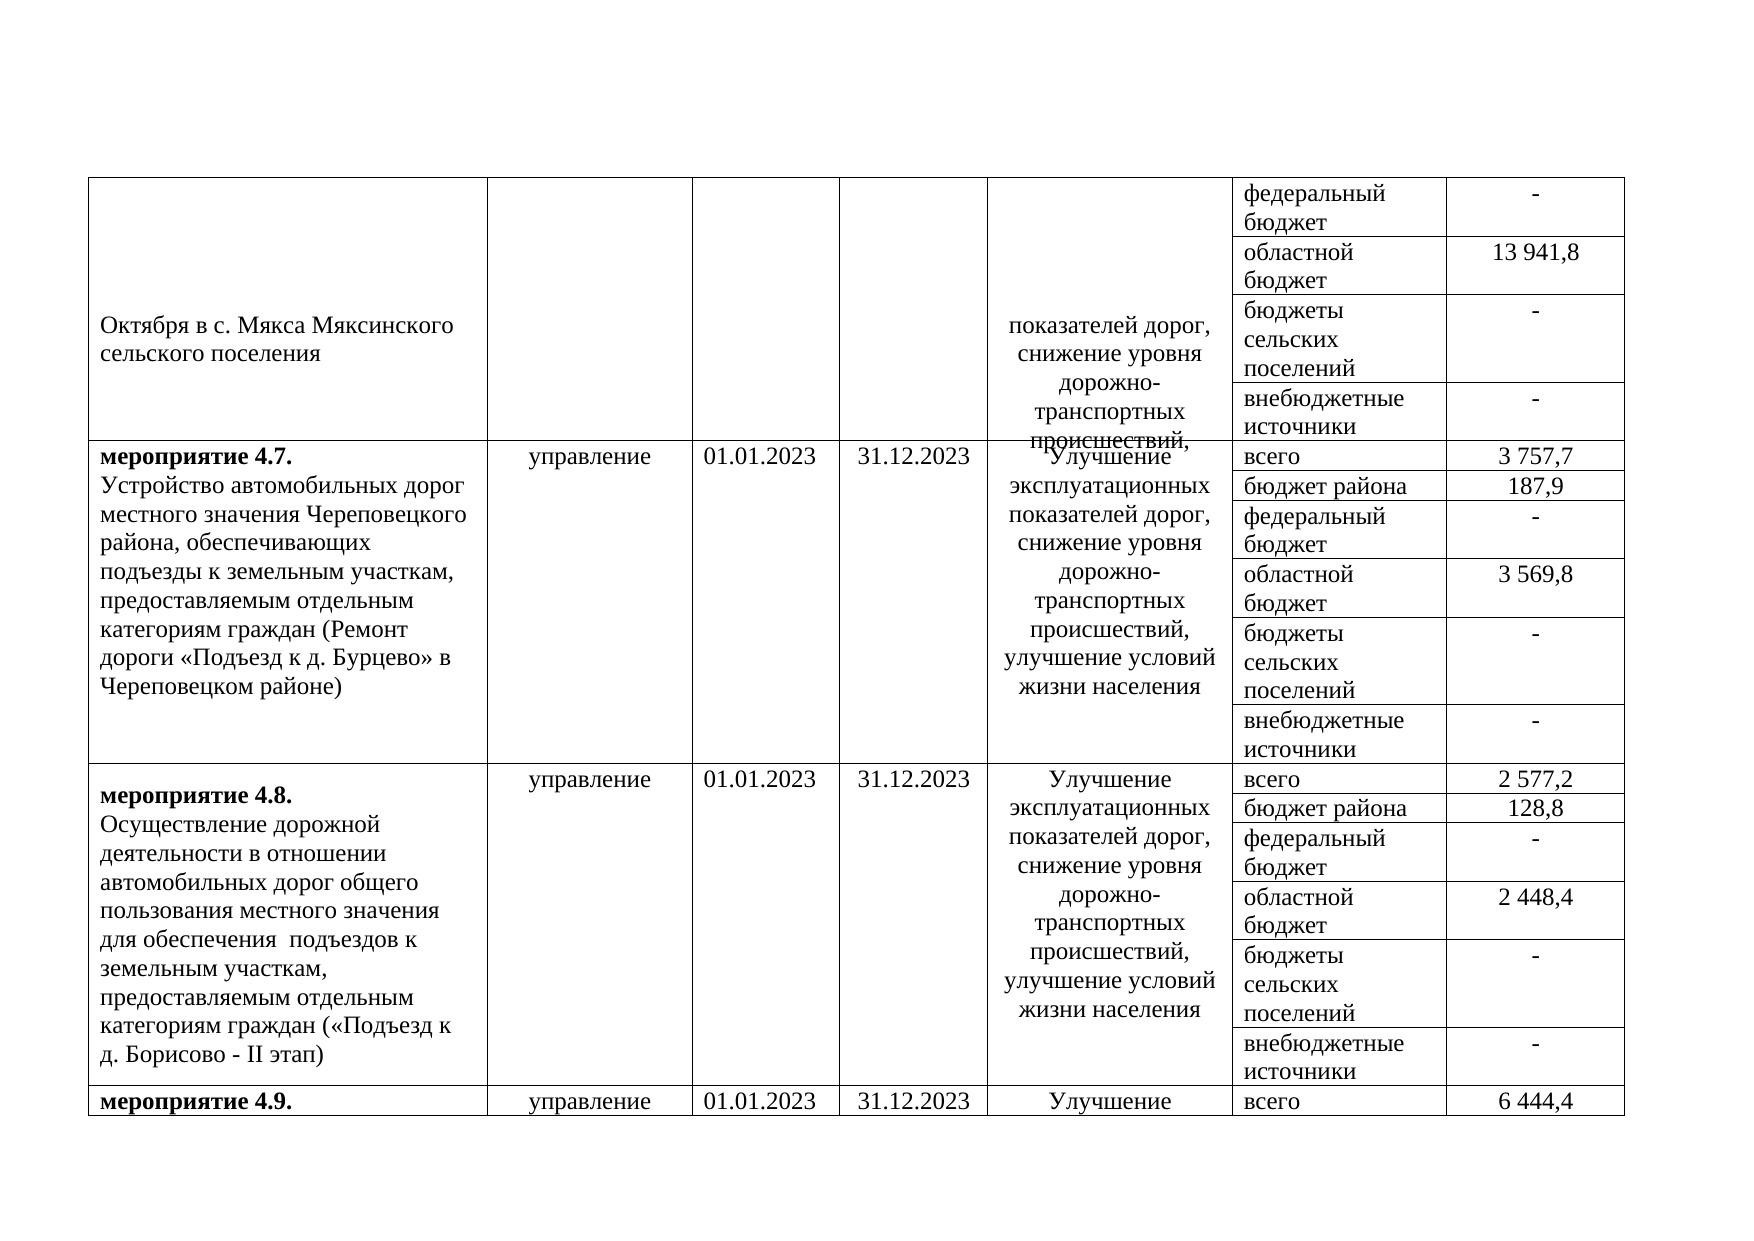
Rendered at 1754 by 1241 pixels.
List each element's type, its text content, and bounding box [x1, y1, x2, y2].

table_cell 187,9 [1447, 471, 1624, 500]
table_cell бюджеты сельских поселений [1233, 618, 1446, 704]
table_cell - [1447, 618, 1624, 704]
table_cell 3 569,8 [1447, 559, 1624, 617]
table_cell Улучшение эксплуатационных показателей дорог, снижение уровня дорожно-транспортных происшествий, улучшение условий жизни населения [988, 764, 1232, 1085]
table_cell областной бюджет [1233, 882, 1446, 939]
table_cell - [1447, 178, 1624, 236]
table_cell федеральный бюджет [1233, 823, 1446, 881]
table_cell - [1447, 823, 1624, 881]
table_cell 01.01.2023 [693, 764, 839, 1085]
table_cell бюджет района [1233, 471, 1446, 500]
table_cell - [1447, 1028, 1624, 1085]
table_cell 3 757,7 [1447, 441, 1624, 470]
table_cell областной бюджет [1233, 559, 1446, 617]
table_cell федеральный бюджет [1233, 178, 1446, 236]
table_cell - [1447, 940, 1624, 1027]
table_cell федеральный бюджет [1233, 501, 1446, 558]
table_cell мероприятие 4.7. Устройство автомобильных дорог местного значения Череповецкого района, обеспечивающих подъезды к земельным участкам, предоставляемым отдельным категориям граждан (Ремонт дороги «Подъезд к д. Бурцево» в Череповецком районе) [89, 441, 487, 763]
table_cell 2 577,2 [1447, 764, 1624, 792]
table_cell внебюджетные источники [1233, 383, 1446, 440]
table_cell бюджеты сельских поселений [1233, 940, 1446, 1027]
table_cell - [1447, 295, 1624, 382]
table_cell 31.12.2023 [840, 764, 987, 1085]
table_cell внебюджетные источники [1233, 1028, 1446, 1085]
table_cell Улучшение эксплуатационных показателей дорог, снижение уровня дорожно-транспортных происшествий, улучшение условий жизни населения [988, 441, 1232, 763]
table_cell 01.01.2023 [693, 1086, 839, 1115]
table_cell 01.01.2023 [693, 441, 839, 763]
table_cell - [1447, 705, 1624, 763]
table_cell мероприятие 4.8. Осуществление дорожной деятельности в отношении автомобильных дорог общего пользования местного значения для обеспечения подъездов к земельным участкам, предоставляемым отдельным категориям граждан («Подъезд к д. Борисово - II этап) [89, 764, 487, 1085]
table_cell бюджеты сельских поселений [1233, 295, 1446, 382]
table_cell 13 941,8 [1447, 237, 1624, 294]
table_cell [988, 1086, 1232, 1115]
table_cell 31.12.2023 [840, 1086, 987, 1115]
table_cell всего [1233, 764, 1446, 792]
table_cell управление [488, 1086, 692, 1115]
table_cell всего [1233, 1086, 1446, 1115]
table_cell 2 448,4 [1447, 882, 1624, 939]
table_cell областной бюджет [1233, 237, 1446, 294]
table_cell 128,8 [1447, 794, 1624, 822]
table_cell 31.12.2023 [840, 441, 987, 763]
table_cell внебюджетные источники [1233, 705, 1446, 763]
table_cell всего [1233, 441, 1446, 470]
table_cell управление [488, 764, 692, 1085]
table_cell - [1447, 383, 1624, 440]
table_cell управление [488, 441, 692, 763]
table_cell бюджет района [1233, 794, 1446, 822]
table_cell 6 444,4 [1447, 1086, 1624, 1115]
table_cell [89, 1086, 487, 1115]
table_cell - [1447, 501, 1624, 558]
